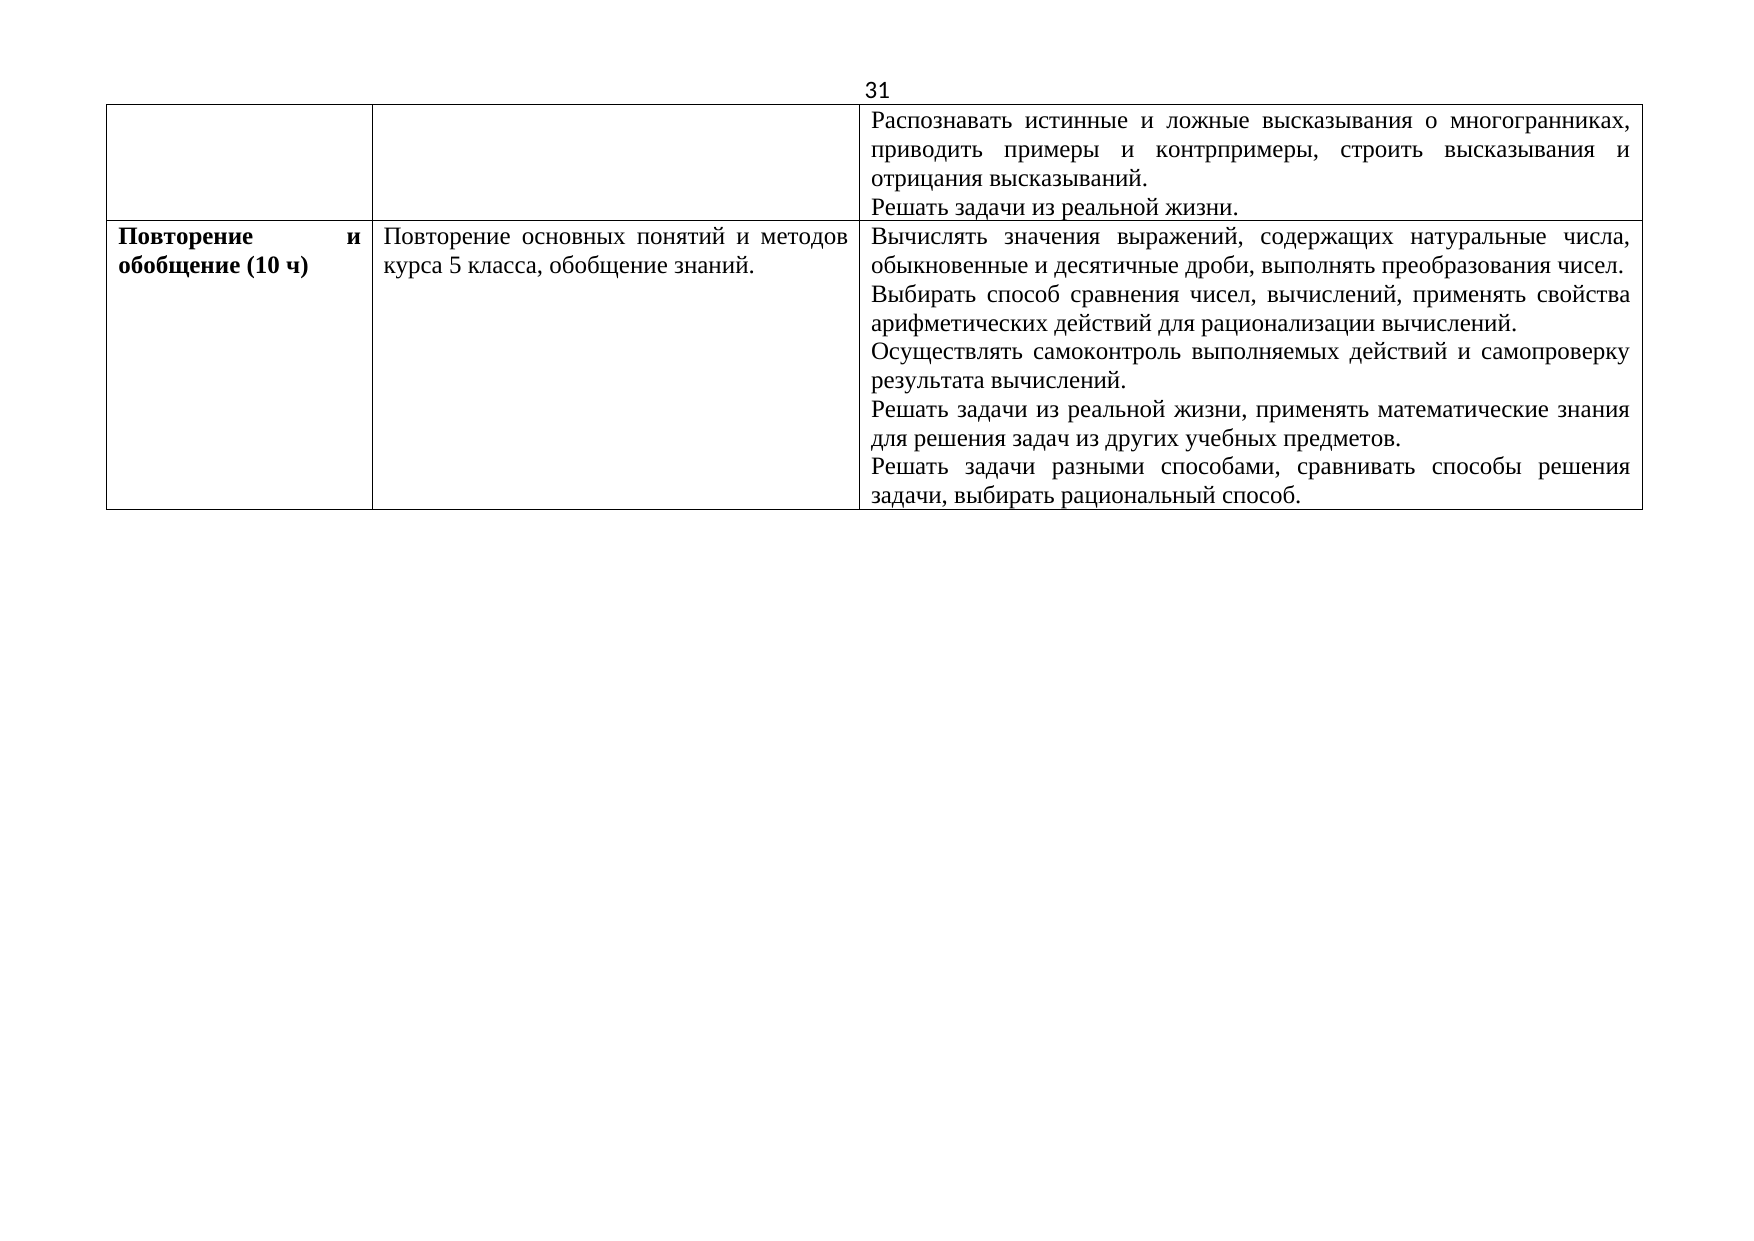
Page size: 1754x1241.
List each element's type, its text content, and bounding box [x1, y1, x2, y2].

table_cell Повторение и обобщение (10 ч) [107, 221, 372, 509]
table_cell Повторение основных понятий и методов курса 5 класса, обобщение знаний. [373, 221, 859, 509]
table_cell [860, 105, 1642, 220]
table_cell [107, 105, 372, 220]
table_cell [373, 105, 859, 220]
table_cell Вычислять значения выражений, содержащих натуральные числа, обыкновенные и десятичные дроби, выполнять преобразования чисел. Выбирать способ сравнения чисел, вычислений, применять свойства арифметических действий для рационализации вычислений. Осуществлять самоконтроль выполняемых действий и самопроверку результата вычислений. Решать задачи из реальной жизни, применять математические знания для решения задач из других учебных предметов. Решать задачи разными способами, сравнивать способы решения задачи, выбирать рациональный способ. [860, 221, 1642, 509]
